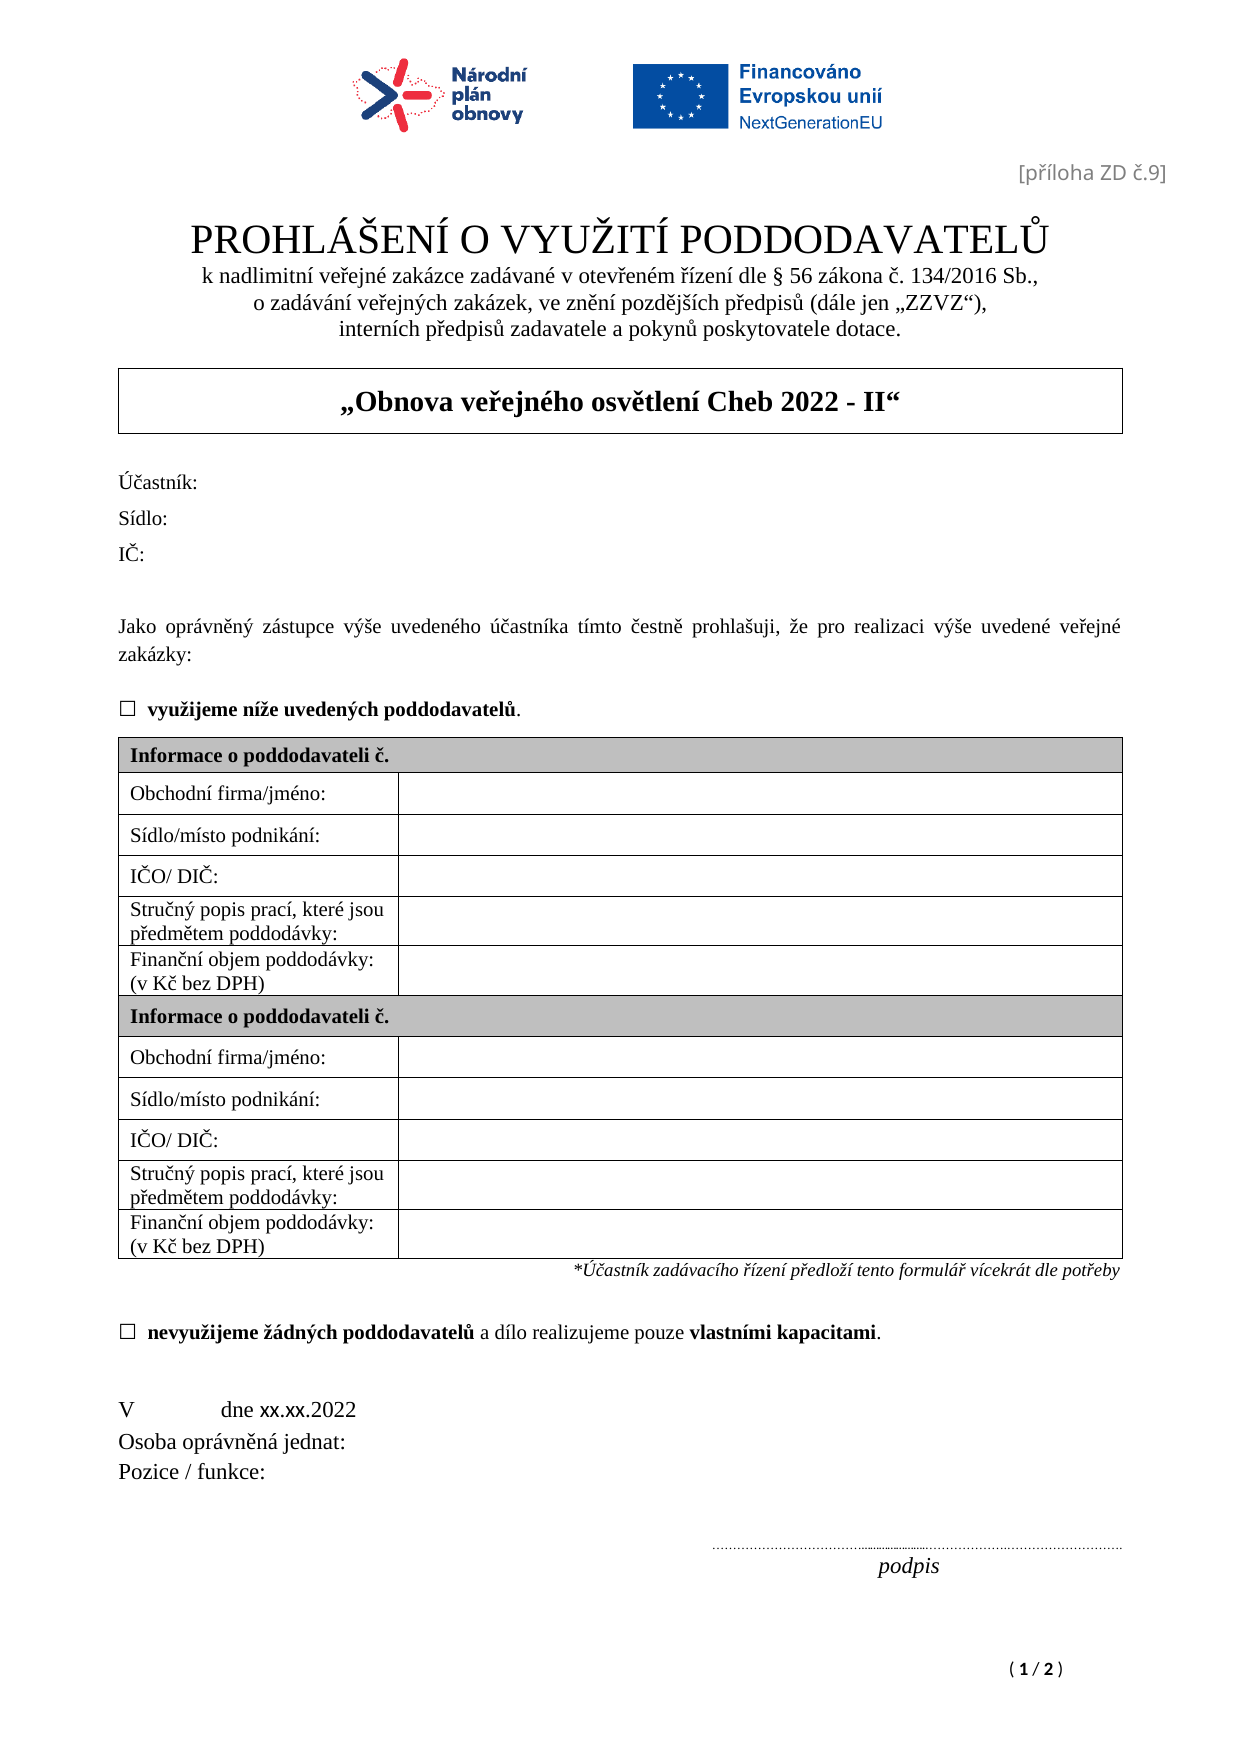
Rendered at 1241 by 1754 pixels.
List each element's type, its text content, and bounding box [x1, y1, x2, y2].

table_cell [399, 1078, 1122, 1119]
picture [624, 58, 899, 133]
text Jako oprávněný zástupce výše uvedeného účastníka tímto čestně prohlašuji, že pro realizaci výše uvedené veřejné zakázky: [118, 614, 1122, 666]
table_cell Finanční objem poddodávky: (v Kč bez DPH) [119, 946, 398, 994]
text PROHLÁŠENÍ O VYUŽITÍ PODDODAVATELŮ [118, 214, 1122, 262]
table_cell Stručný popis prací, které jsou předmětem poddodávky: [119, 1161, 398, 1209]
table_cell Sídlo/místo podnikání: [119, 1078, 398, 1119]
table_cell Obchodní firma/jméno: [119, 773, 398, 813]
text …………………………………………………..……………….………………………. [118, 1537, 1122, 1552]
table_cell Informace o poddodavateli č. [119, 996, 1122, 1036]
table_cell [399, 1210, 1122, 1258]
text V dne xx.xx.2022 [118, 1396, 1122, 1424]
table_cell [399, 815, 1122, 855]
table_cell [399, 1120, 1122, 1160]
text podpis [118, 1552, 1122, 1579]
text využijeme níže uvedených poddodavatelů. [118, 694, 1122, 723]
text interních předpisů zadavatele a pokynů poskytovatele dotace. [118, 315, 1122, 341]
table_cell IČO/ DIČ: [119, 856, 398, 896]
text Osoba oprávněná jednat: [118, 1428, 1122, 1454]
table_cell Finanční objem poddodávky: (v Kč bez DPH) [119, 1210, 398, 1258]
text *Účastník zadávacího řízení předloží tento formulář vícekrát dle potřeby [118, 1259, 1122, 1281]
table_header „Obnova veřejného osvětlení Cheb 2022 - II“ [119, 369, 1122, 433]
table_cell Stručný popis prací, které jsou předmětem poddodávky: [119, 897, 398, 945]
table_cell [399, 1161, 1122, 1209]
table_cell Obchodní firma/jméno: [119, 1037, 398, 1077]
table_cell [399, 946, 1122, 994]
text Pozice / funkce: [118, 1458, 1122, 1484]
table_cell [399, 1037, 1122, 1077]
table_header Informace o poddodavateli č. [119, 738, 1122, 772]
text o zadávání veřejných zakázek, ve znění pozdějších předpisů (dále jen „ZZVZ“), [118, 289, 1122, 315]
text nevyužijeme žádných poddodavatelů a dílo realizujeme pouze vlastními kapacitami. [118, 1317, 1122, 1345]
table_cell [399, 897, 1122, 945]
table_cell Sídlo/místo podnikání: [119, 815, 398, 855]
picture [341, 50, 543, 141]
table_cell [399, 856, 1122, 896]
text Sídlo: [118, 506, 1122, 530]
text k nadlimitní veřejné zakázce zadávané v otevřeném řízení dle § 56 zákona č. 134/2016 Sb., [118, 262, 1122, 289]
text IČ: [118, 542, 1122, 566]
table_cell [399, 773, 1122, 813]
table_cell IČO/ DIČ: [119, 1120, 398, 1160]
text Účastník: [118, 470, 1122, 494]
